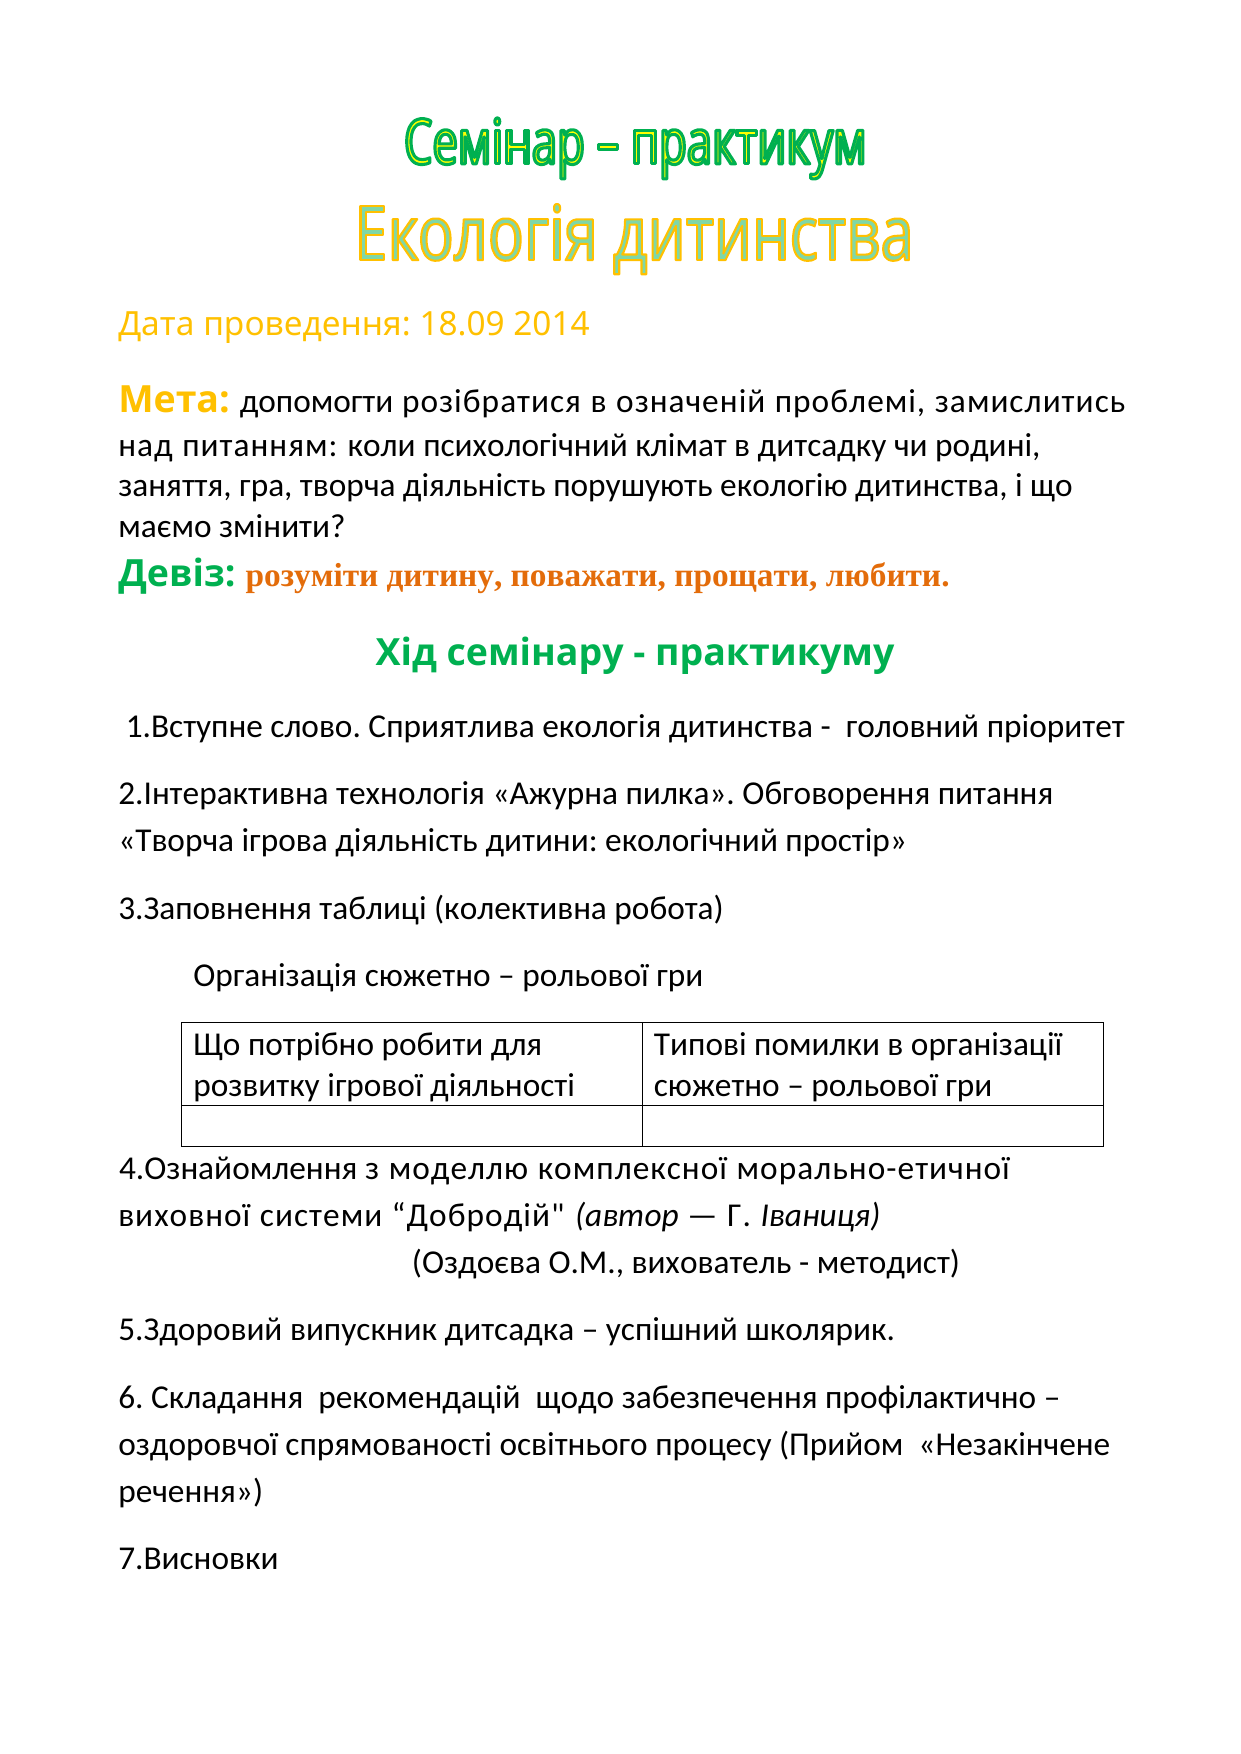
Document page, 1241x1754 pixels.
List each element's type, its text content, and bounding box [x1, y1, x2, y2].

list виховної системи “Добродій" (автор — Г. Іваниця) [118, 1194, 1152, 1235]
table_cell [182, 1106, 642, 1146]
text 3.Заповнення таблиці (колективна робота) [118, 887, 1152, 927]
list (Оздоєва О.М., вихователь - методист) [118, 1241, 1152, 1282]
table_cell [643, 1106, 1103, 1146]
list Організація сюжетно – рольової гри [193, 954, 1152, 995]
list 4.Ознайомлення з моделлю комплексної морально-етичної [74, 1147, 1152, 1188]
text 6. Складання рекомендацій щодо забезпечення профілактично – оздоровчої спрямованості освітнього процесу (Прийом «Незакінчене речення») [118, 1376, 1152, 1510]
table_header Типові помилки в організації сюжетно – рольової гри [643, 1023, 1103, 1104]
text 5.Здоровий випускник дитсадка – успішний школярик. [118, 1308, 1152, 1349]
text Дата проведення: 18.09 2014 [118, 299, 1152, 345]
text Хід семінару - практикуму [118, 625, 1152, 676]
text 2.Інтерактивна технологія «Ажурна пилка». Обговорення питання «Творча ігрова діяльність дитини: екологічний простір» [118, 772, 1152, 860]
text 1.Вступне слово. Сприятлива екологія дитинства - головний пріоритет [118, 705, 1152, 746]
table_header Що потрібно робити для розвитку ігрової діяльності [182, 1023, 642, 1104]
text Мета: допомогти розібратися в означеній проблемі, замислитись над питанням: коли психологічний клімат в дитсадку чи родині, заняття, гра, творча діяльність порушують екологію дитинства, і що маємо змінити? [118, 373, 1152, 546]
text Девіз: розуміти дитину, поважати, прощати, любити. [118, 546, 1152, 597]
text 7.Висновки [118, 1537, 1152, 1578]
